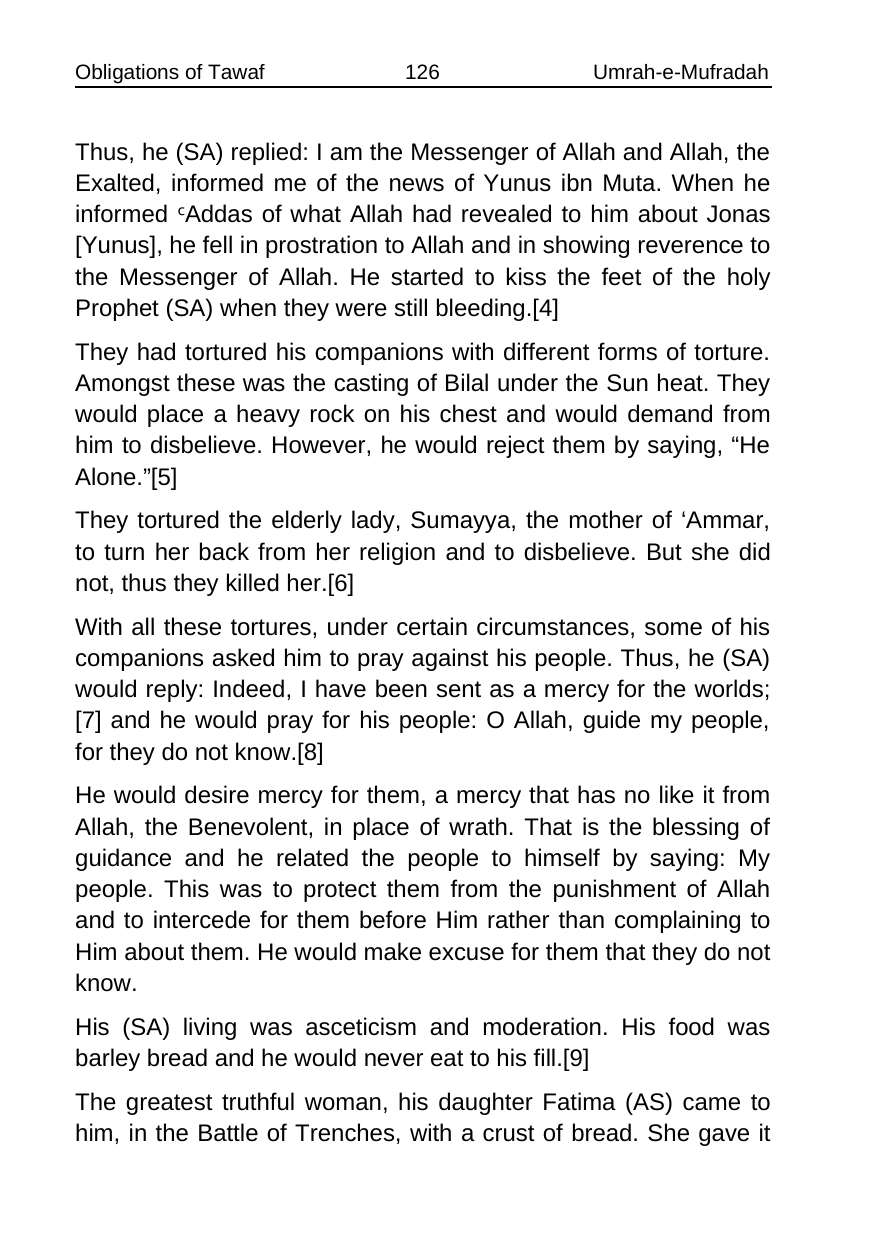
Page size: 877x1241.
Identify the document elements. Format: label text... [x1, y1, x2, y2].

text They tortured the elderly lady, Sumayya, the mother of ‘Ammar, to turn her back from her religion and to disbelieve. But she did not, thus they killed her.[6] [75, 504, 772, 597]
text He would desire mercy for them, a mercy that has no like it from Allah, the Benevolent, in place of wrath. That is the blessing of guidance and he related the people to himself by saying: My people. This was to protect them from the punishment of Allah and to intercede for them before Him rather than complaining to Him about them. He would make excuse for them that they do not know. [75, 779, 772, 997]
text His (SA) living was asceticism and moderation. His food was barley bread and he would never eat to his fill.[9] [75, 1010, 772, 1072]
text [75, 1085, 772, 1147]
text They had tortured his companions with different forms of torture. Amongst these was the casting of Bilal under the Sun heat. They would place a heavy rock on his chest and would demand from him to disbelieve. However, he would reject them by saying, “He Alone.”[5] [75, 335, 772, 491]
text With all these tortures, under certain circumstances, some of his companions asked him to pray against his people. Thus, he (SA) would reply: Indeed, I have been sent as a mercy for the worlds;[7] and he would pray for his people: O Allah, guide my people, for they do not know.[8] [75, 610, 772, 766]
text Thus, he (SA) replied: I am the Messenger of Allah and Allah, the Exalted, informed me of the news of Yunus ibn Muta. When he informed ᶜAddas of what Allah had revealed to him about Jonas [Yunus], he fell in prostration to Allah and in showing reverence to the Messenger of Allah. He started to kiss the feet of the holy Prophet (SA) when they were still bleeding.[4] [75, 135, 772, 322]
